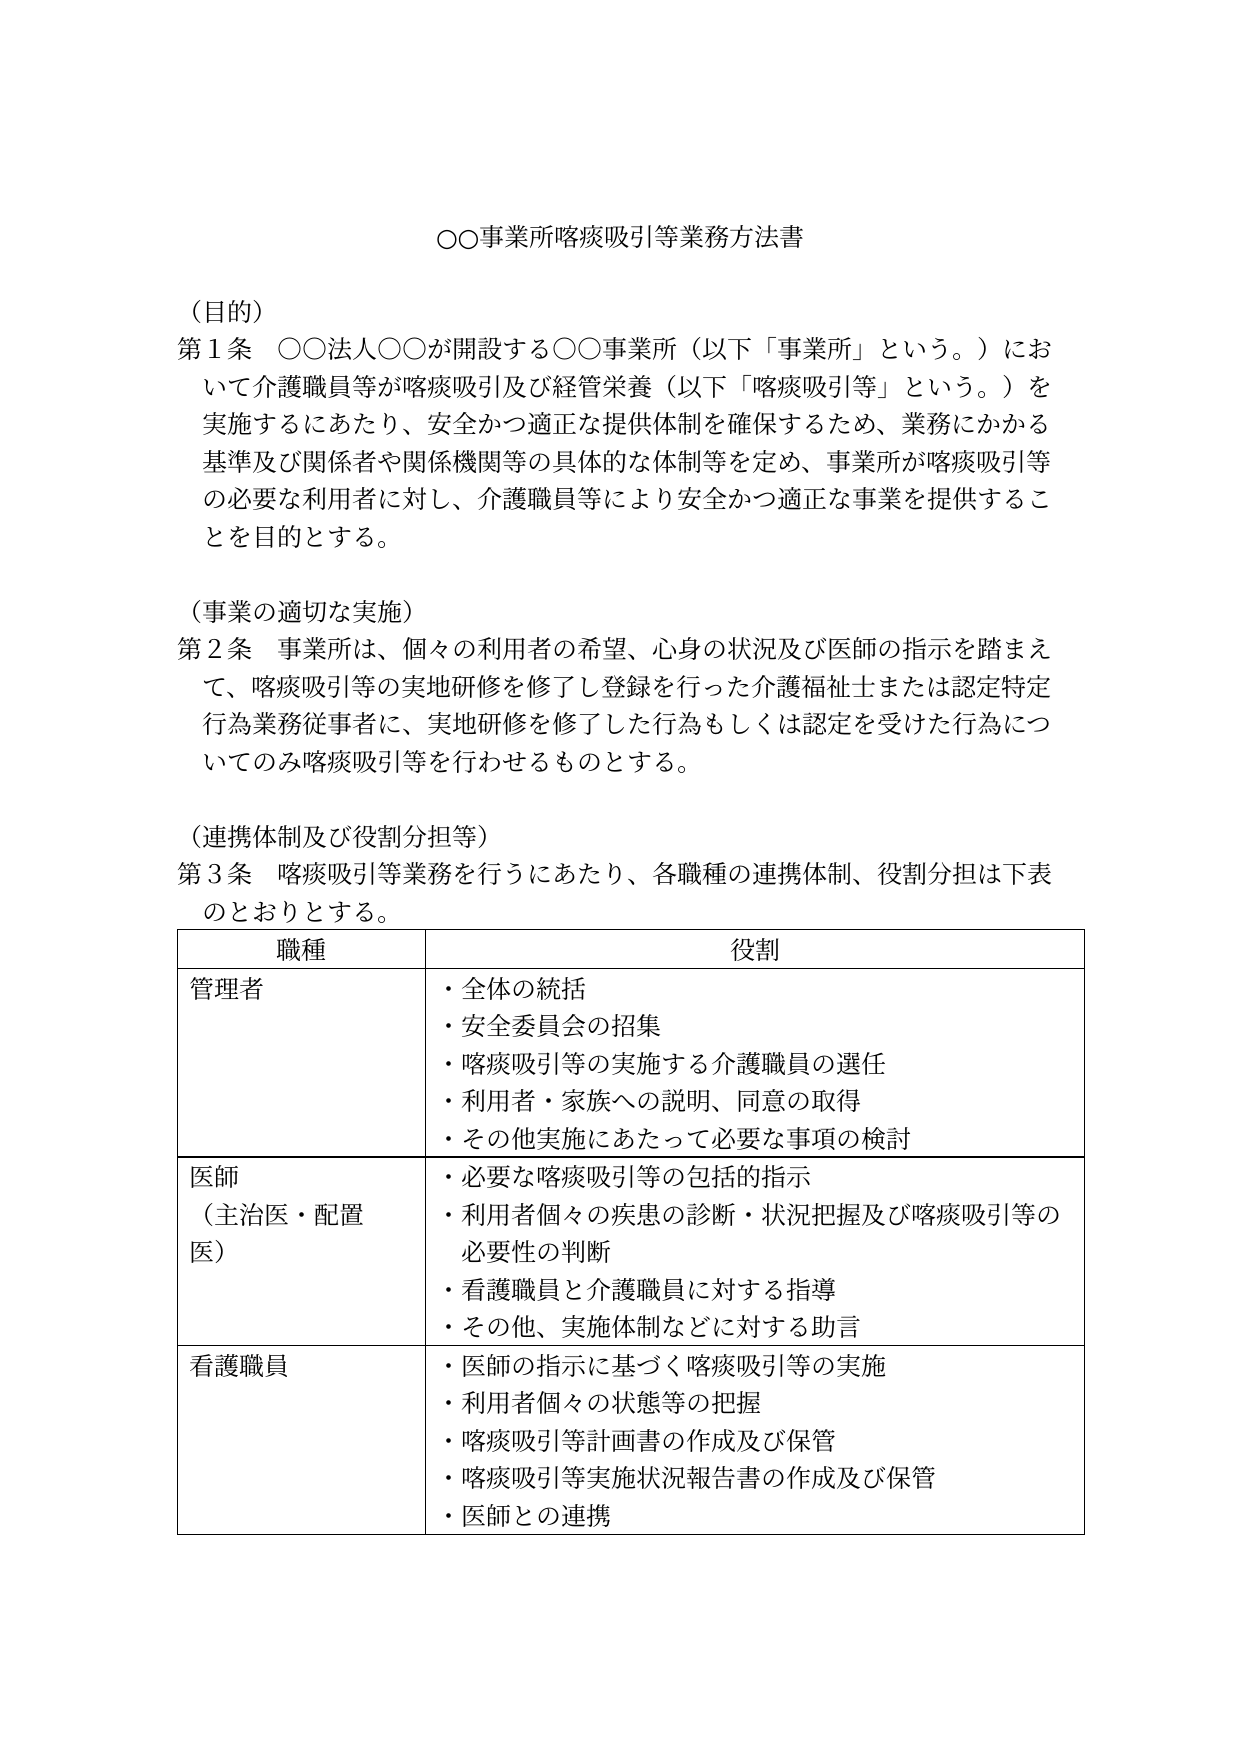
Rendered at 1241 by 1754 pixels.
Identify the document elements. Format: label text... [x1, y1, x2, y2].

table_cell ・必要な喀痰吸引等の包括的指示 ・利用者個々の疾患の診断・状況把握及び喀痰吸引等の必要性の判断 ・看護職員と介護職員に対する指導 ・その他、実施体制などに対する助言 [426, 1158, 1084, 1345]
text （事業の適切な実施） [177, 592, 1063, 629]
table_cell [426, 1346, 1084, 1533]
table_header 役割 [426, 930, 1084, 968]
table_cell 看護職員 [178, 1346, 425, 1533]
text 第１条 ○○法人○○が開設する○○事業所（以下「事業所」という。）において介護職員等が喀痰吸引及び経管栄養（以下「喀痰吸引等」という。）を実施するにあたり、安全かつ適正な提供体制を確保するため、業務にかかる基準及び関係者や関係機関等の具体的な体制等を定め、事業所が喀痰吸引等の必要な利用者に対し、介護職員等により安全かつ適正な事業を提供することを目的とする。 [177, 329, 1063, 554]
text （連携体制及び役割分担等） [177, 817, 1063, 854]
text 第３条 喀痰吸引等業務を行うにあたり、各職種の連携体制、役割分担は下表のとおりとする。 [177, 854, 1063, 929]
text ○○事業所喀痰吸引等業務方法書 [177, 217, 1063, 254]
table_header 職種 [178, 930, 425, 968]
text 第２条 事業所は、個々の利用者の希望、心身の状況及び医師の指示を踏まえて、喀痰吸引等の実地研修を修了し登録を行った介護福祉士または認定特定行為業務従事者に、実地研修を修了した行為もしくは認定を受けた行為についてのみ喀痰吸引等を行わせるものとする。 [177, 629, 1063, 779]
table_cell 医師 （主治医・配置医） [178, 1158, 425, 1345]
table_cell ・全体の統括 ・安全委員会の招集 ・喀痰吸引等の実施する介護職員の選任 ・利用者・家族への説明、同意の取得 ・その他実施にあたって必要な事項の検討 [426, 969, 1084, 1156]
table_cell 管理者 [178, 969, 425, 1156]
text （目的） [177, 292, 1063, 329]
